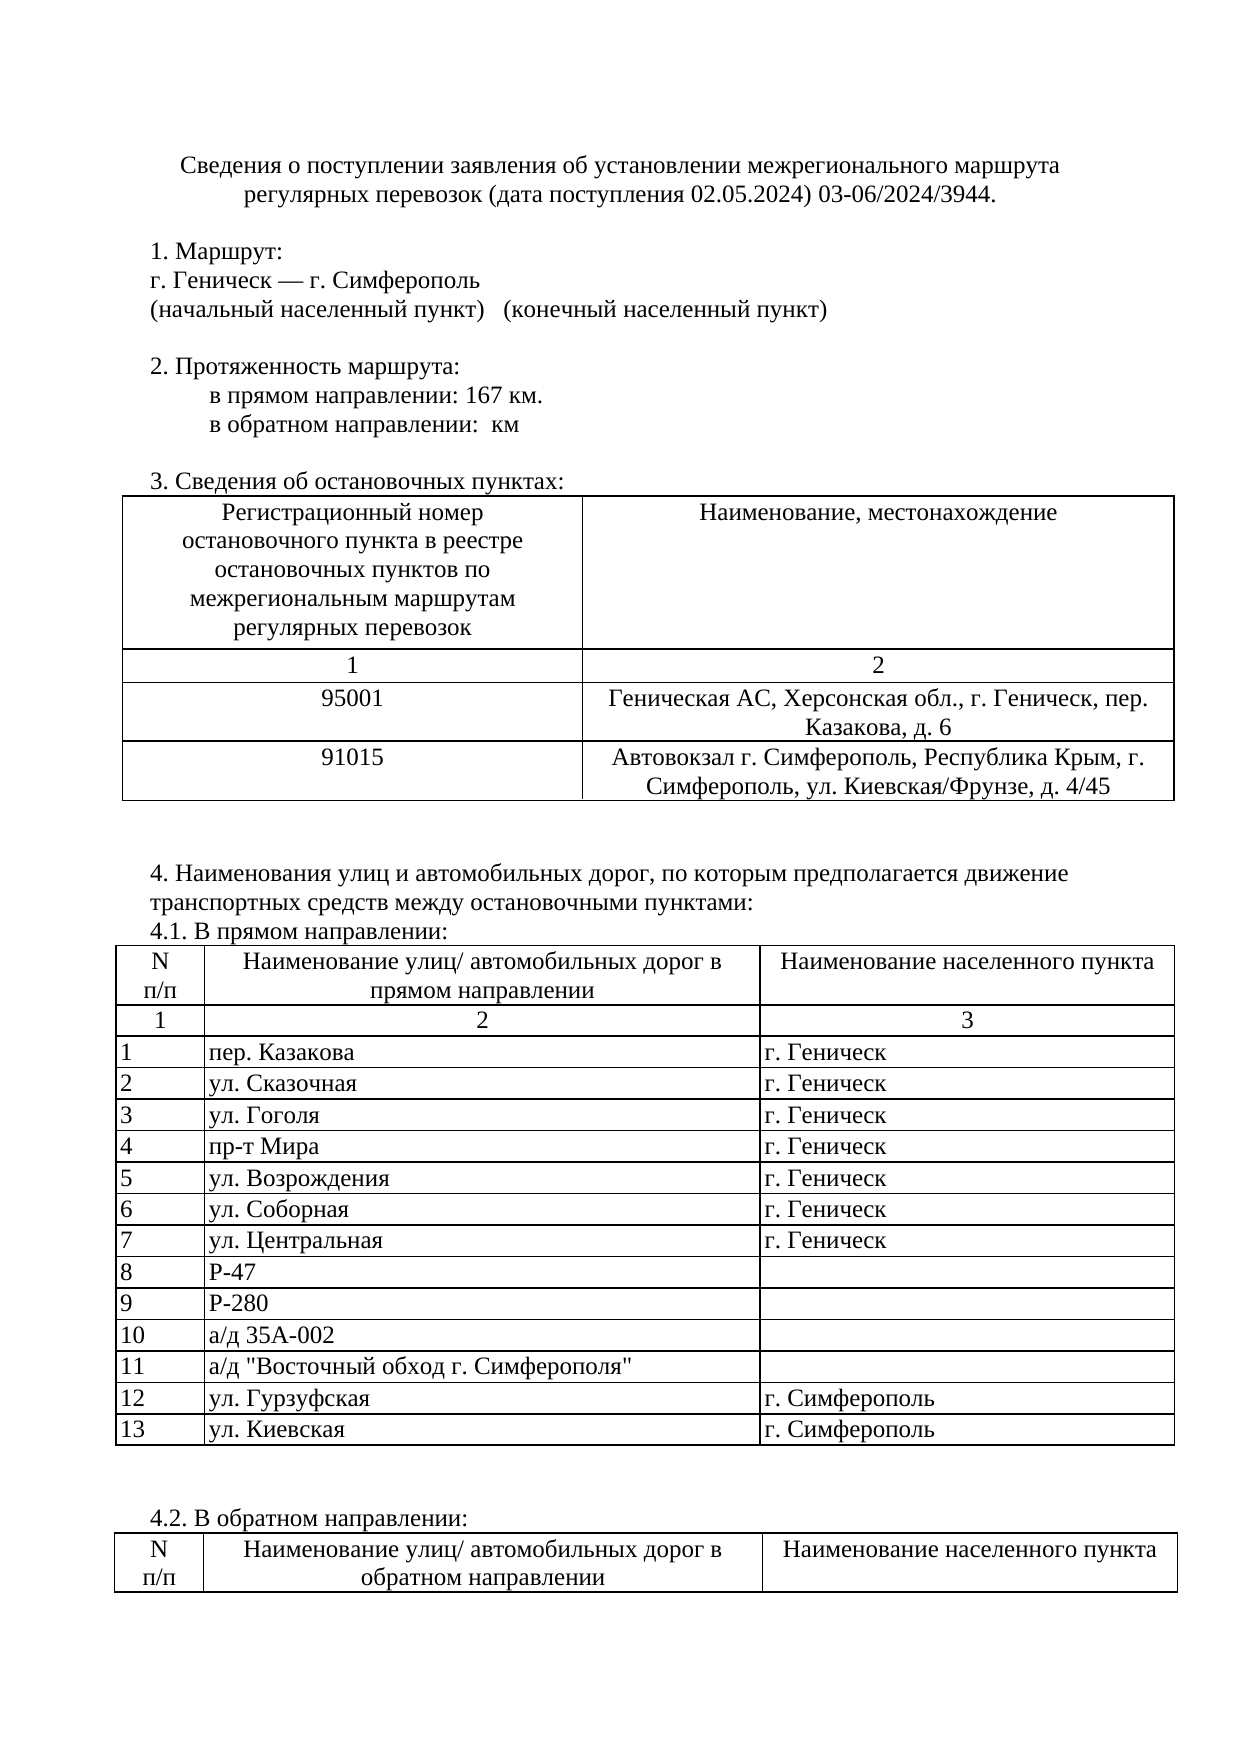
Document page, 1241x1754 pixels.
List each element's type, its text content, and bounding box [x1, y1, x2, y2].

text 2. Протяженность маршрута: [150, 351, 1090, 380]
table_cell г. Симферополь [761, 1415, 1174, 1444]
text Сведения о поступлении заявления об установлении межрегионального маршрута регулярных перевозок (дата поступления 02.05.2024) 03-06/2024/3944. [150, 150, 1090, 207]
table_cell 1 [117, 1037, 204, 1067]
text 4.2. В обратном направлении: [150, 1503, 1090, 1532]
table_cell ул. Соборная [205, 1194, 759, 1224]
table_cell 3 [117, 1100, 204, 1130]
table_header Наименование улиц/ автомобильных дорог в прямом направлении [205, 946, 759, 1004]
table_cell [761, 1257, 1174, 1287]
text в обратном направлении: км [150, 409, 1090, 437]
table_cell г. Геническ [761, 1037, 1174, 1067]
table_cell г. Геническ [761, 1226, 1174, 1256]
text 4.1. В прямом направлении: [150, 916, 1090, 945]
table_cell 13 [117, 1415, 204, 1444]
text 3. Сведения об остановочных пунктах: [150, 466, 1090, 495]
table_cell [761, 1320, 1174, 1350]
table_cell 10 [117, 1320, 204, 1350]
table_cell 2 [117, 1068, 204, 1098]
table_cell 4 [117, 1131, 204, 1161]
table_header Наименование, местонахождение [583, 497, 1173, 648]
table_cell г. Геническ [761, 1163, 1174, 1193]
table_cell г. Геническ [761, 1131, 1174, 1161]
table_cell 9 [117, 1289, 204, 1318]
table_cell 12 [117, 1383, 204, 1413]
table_header N п/п [115, 1534, 203, 1591]
table_cell 95001 [123, 683, 582, 740]
table_cell Р-47 [205, 1257, 759, 1287]
table_cell г. Геническ [761, 1068, 1174, 1098]
table_header Наименование улиц/ автомобильных дорог в обратном направлении [204, 1534, 762, 1591]
text 1. Маршрут: [150, 236, 1090, 265]
table_header Наименование населенного пункта [761, 946, 1174, 1004]
table_header Регистрационный номер остановочного пункта в реестре остановочных пунктов по межрегиональным маршрутам регулярных перевозок [123, 497, 582, 648]
table_cell [761, 1352, 1174, 1381]
table_cell Р-280 [205, 1289, 759, 1318]
text (начальный населенный пункт) (конечный населенный пункт) [150, 294, 1090, 322]
table_cell 1 [123, 650, 582, 681]
table_cell ул. Гоголя [205, 1100, 759, 1130]
table_cell г. Симферополь [761, 1383, 1174, 1413]
table_cell 1 [117, 1006, 204, 1035]
table_cell 2 [583, 650, 1173, 681]
table_cell ул. Центральная [205, 1226, 759, 1256]
table_cell ул. Сказочная [205, 1068, 759, 1098]
table_cell а/д "Восточный обход г. Симферополя" [205, 1352, 759, 1381]
text 4. Наименования улиц и автомобильных дорог, по которым предполагается движение транспортных средств между остановочными пунктами: [150, 858, 1090, 916]
table_cell г. Геническ [761, 1194, 1174, 1224]
table_cell пр-т Мира [205, 1131, 759, 1161]
table_cell [761, 1289, 1174, 1318]
text г. Геническ — г. Симферополь [150, 265, 1090, 294]
table_cell 3 [761, 1006, 1174, 1035]
table_cell а/д 35А-002 [205, 1320, 759, 1350]
table_cell ул. Гурзуфская [205, 1383, 759, 1413]
table_header Наименование населенного пункта [763, 1534, 1177, 1591]
table_cell ул. Возрождения [205, 1163, 759, 1193]
table_cell 8 [117, 1257, 204, 1287]
table_cell 7 [117, 1226, 204, 1256]
table_cell Автовокзал г. Симферополь, Республика Крым, г. Симферополь, ул. Киевская/Фрунзе, д. 4/45 [583, 742, 1173, 799]
table_cell пер. Казакова [205, 1037, 759, 1067]
table_cell 11 [117, 1352, 204, 1381]
table_header N п/п [117, 946, 204, 1004]
text в прямом направлении: 167 км. [150, 380, 1090, 409]
table_cell 91015 [123, 742, 582, 799]
table_cell 2 [205, 1006, 759, 1035]
table_cell 5 [117, 1163, 204, 1193]
table_cell ул. Киевская [205, 1415, 759, 1444]
table_cell г. Геническ [761, 1100, 1174, 1130]
table_cell 6 [117, 1194, 204, 1224]
table_cell Геническая АС, Херсонская обл., г. Геническ, пер. Казакова, д. 6 [583, 683, 1173, 740]
